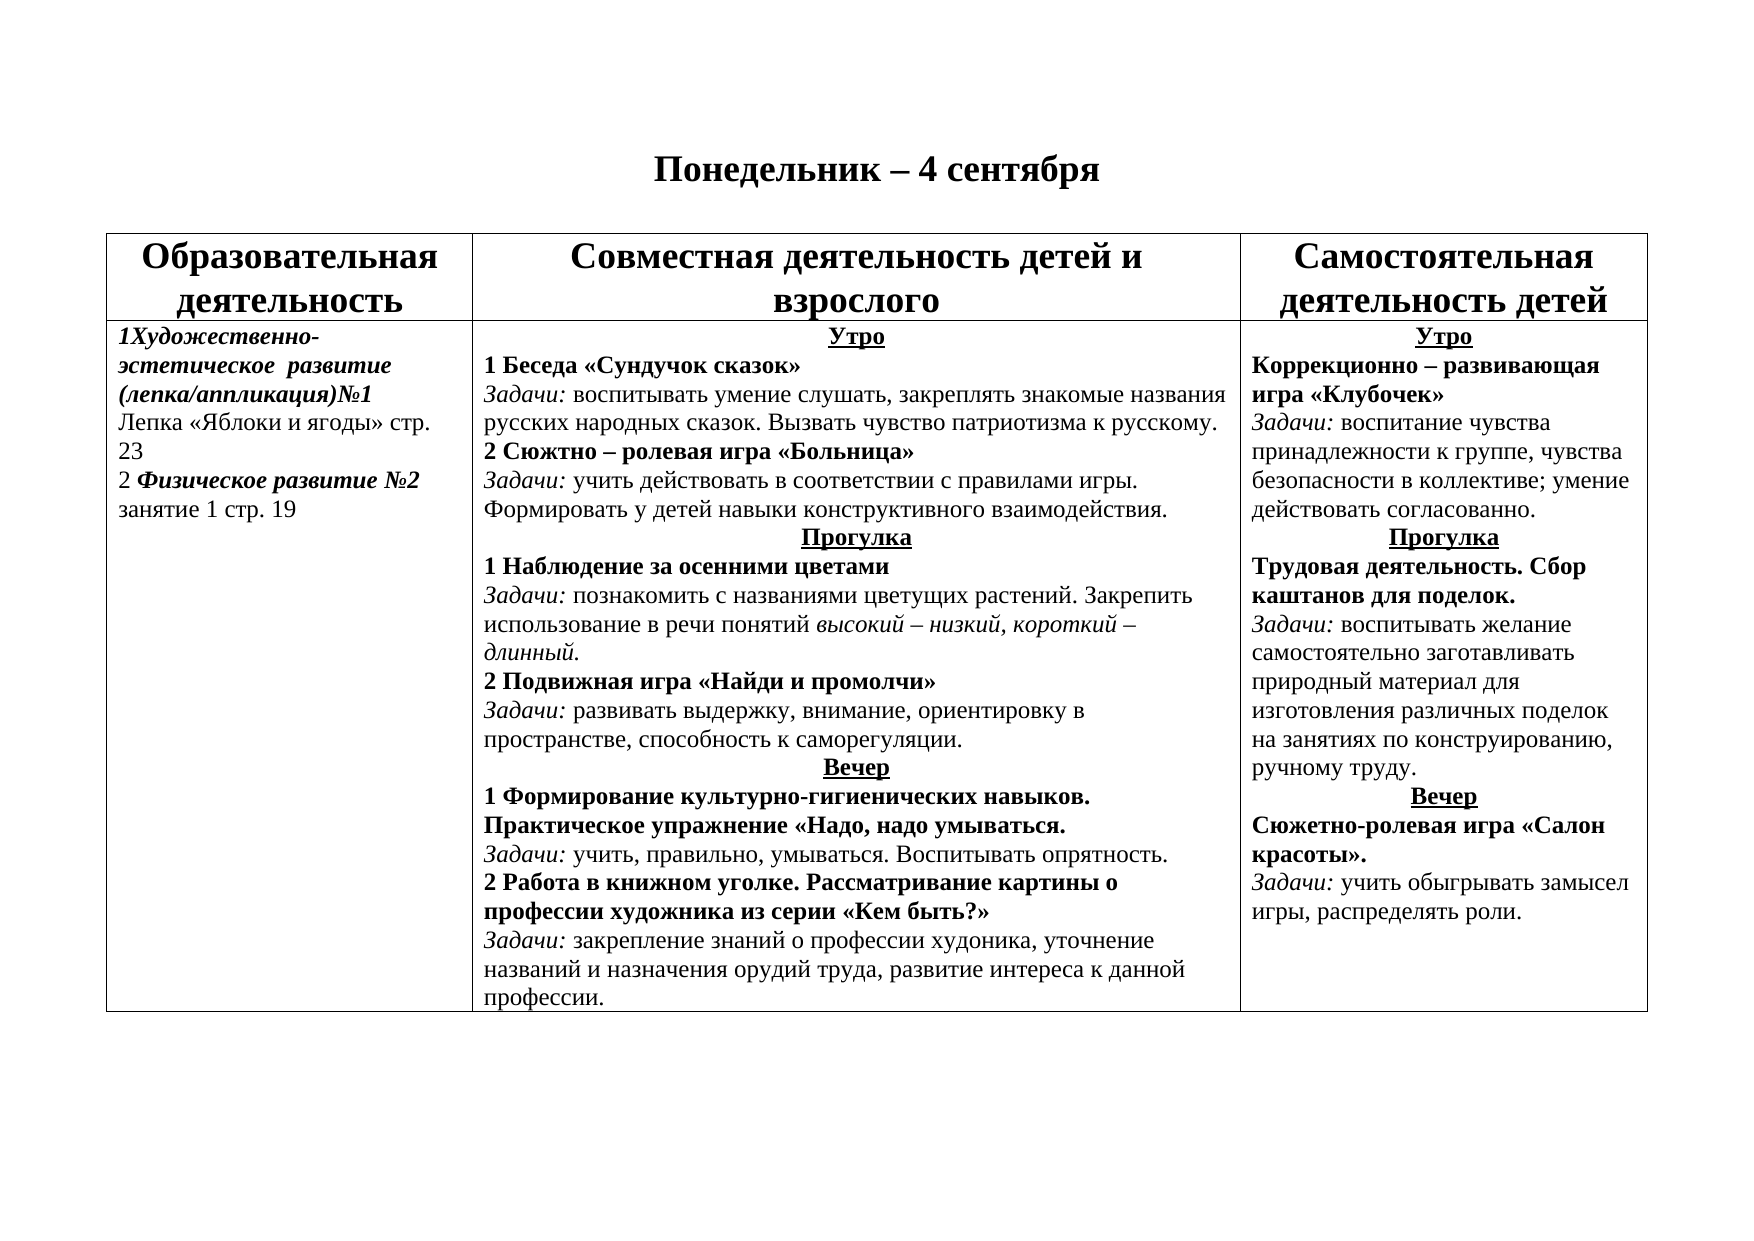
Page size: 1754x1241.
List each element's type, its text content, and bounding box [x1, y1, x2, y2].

table_cell Утро 1 Беседа «Сундучок сказок» Задачи: воспитывать умение слушать, закреплять знакомые названия русских народных сказок. Вызвать чувство патриотизма к русскому. 2 Сюжтно – ролевая игра «Больница» Задачи: учить действовать в соответствии с правилами игры. Формировать у детей навыки конструктивного взаимодействия. Прогулка 1 Наблюдение за осенними цветами Задачи: познакомить с названиями цветущих растений. Закрепить использование в речи понятий высокий – низкий, короткий – длинный. 2 Подвижная игра «Найди и промолчи» Задачи: развивать выдержку, внимание, ориентировку в пространстве, способность к саморегуляции. Вечер 1 Формирование культурно-гигиенических навыков. Практическое упражнение «Надо, надо умываться. Задачи: учить, правильно, умываться. Воспитывать опрятность. 2 Работа в книжном уголке. Рассматривание картины о профессии художника из серии «Кем быть?» Задачи: закрепление знаний о профессии худоника, уточнение названий и назначения орудий труда, развитие интереса к данной профессии. [473, 321, 1240, 1011]
table_header Самостоятельная деятельность детей [1241, 234, 1647, 320]
table_header Образовательная деятельность [107, 234, 472, 320]
table_cell 1Художественно-эстетическое развитие (лепка/аппликация)№1 Лепка «Яблоки и ягоды» стр. 23 2 Физическое развитие №2 занятие 1 стр. 19 [107, 321, 472, 1011]
text Понедельник – 4 сентября [118, 147, 1636, 190]
table_header Совместная деятельность детей и взрослого [473, 234, 1240, 320]
table_cell Утро Коррекционно – развивающая игра «Клубочек» Задачи: воспитание чувства принадлежности к группе, чувства безопасности в коллективе; умение действовать согласованно. Прогулка Трудовая деятельность. Сбор каштанов для поделок. Задачи: воспитывать желание самостоятельно заготавливать природный материал для изготовления различных поделок на занятиях по конструированию, ручному труду. Вечер Сюжетно-ролевая игра «Салон красоты». Задачи: учить обыгрывать замысел игры, распределять роли. [1241, 321, 1647, 1011]
